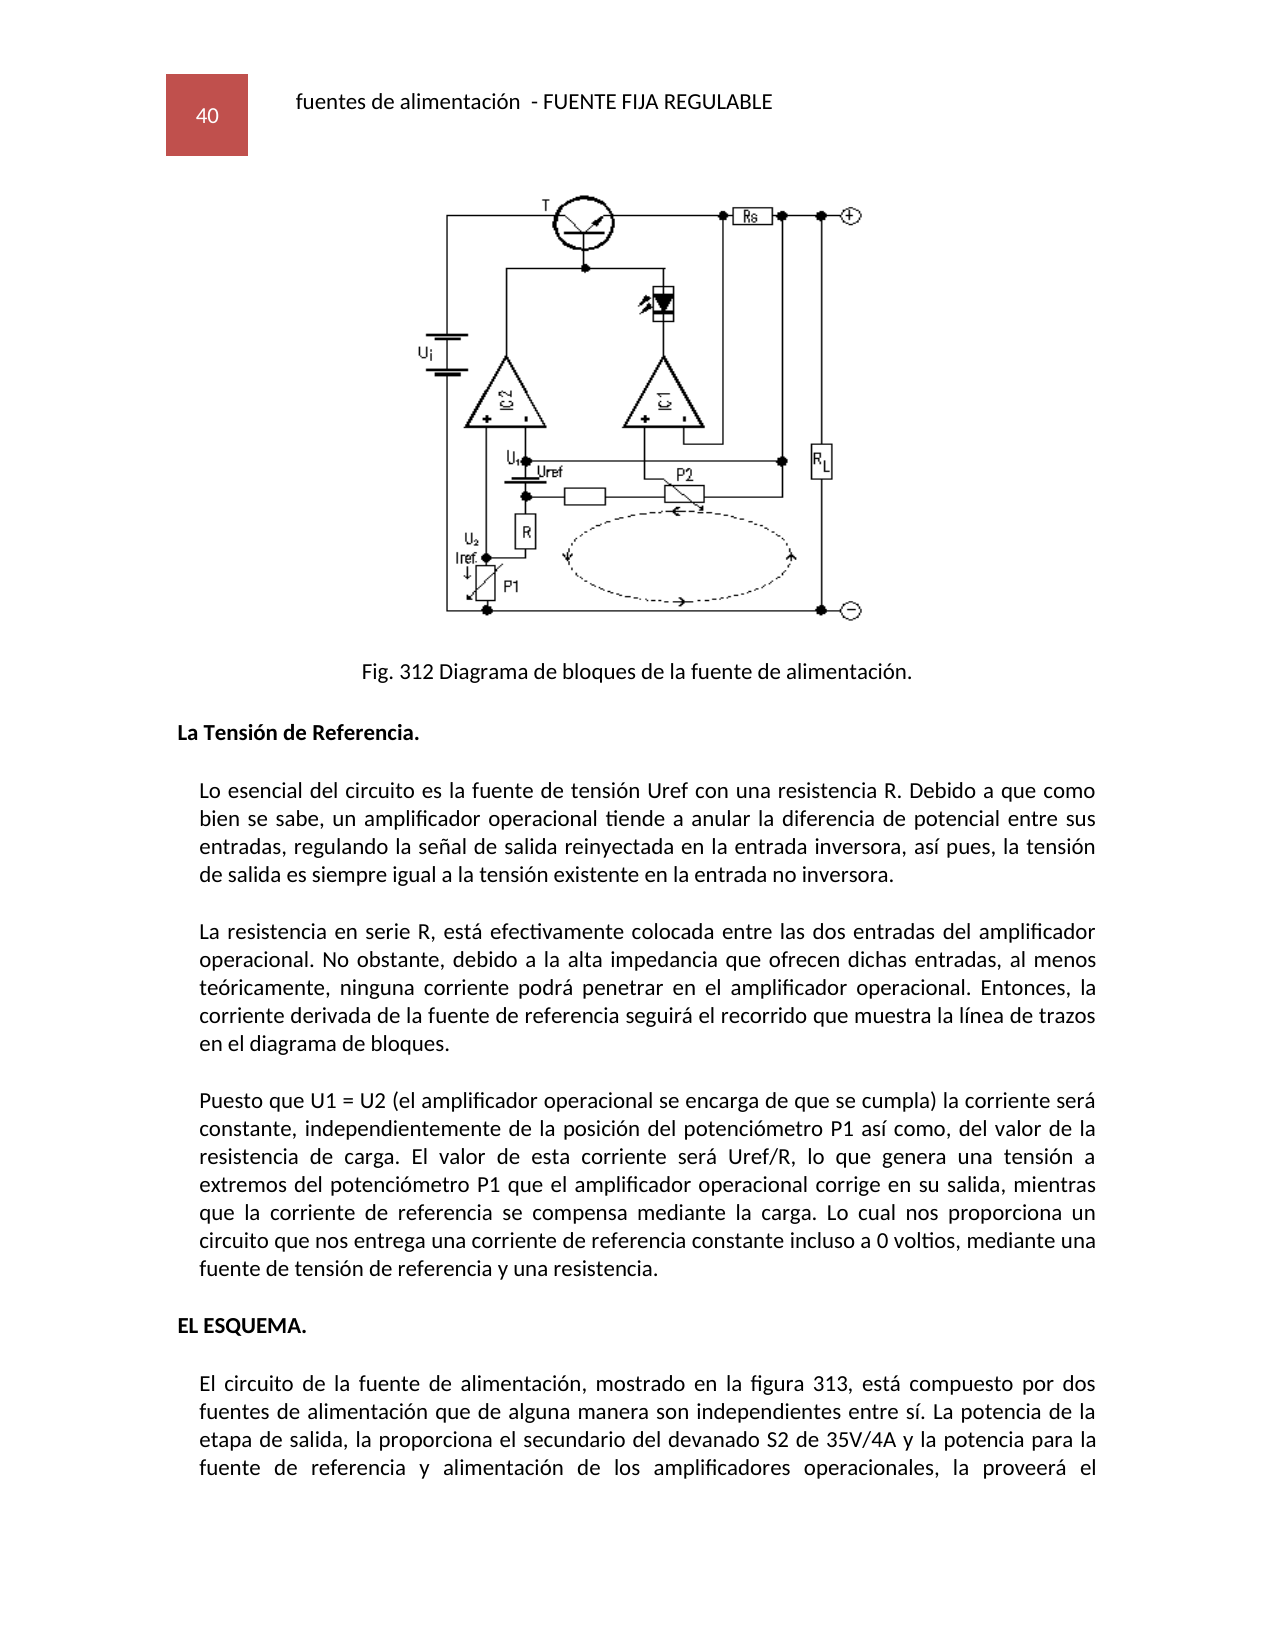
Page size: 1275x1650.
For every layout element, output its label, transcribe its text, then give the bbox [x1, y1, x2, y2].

text La resistencia en serie R, está efectivamente colocada entre las dos entradas del amplificador operacional. No obstante, debido a la alta impedancia que ofrecen dichas entradas, al menos teóricamente, ninguna corriente podrá penetrar en el amplificador operacional. Entonces, la corriente derivada de la fuente de referencia seguirá el recorrido que muestra la línea de trazos en el diagrama de bloques. [199, 917, 1098, 1057]
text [199, 1369, 1098, 1481]
subtitle La Tensión de Referencia. [177, 718, 1098, 747]
text Puesto que U1 = U2 (el amplificador operacional se encarga de que se cumpla) la corriente será constante, independientemente de la posición del potenciómetro P1 así como, del valor de la resistencia de carga. El valor de esta corriente será Uref/R, lo que genera una tensión a extremos del potenciómetro P1 que el amplificador operacional corrige en su salida, mientras que la corriente de referencia se compensa mediante la carga. Lo cual nos proporciona un circuito que nos entrega una corriente de referencia constante incluso a 0 voltios, mediante una fuente de tensión de referencia y una resistencia. [199, 1086, 1098, 1282]
picture [387, 184, 888, 653]
subtitle EL ESQUEMA. [177, 1312, 1098, 1339]
text Lo esencial del circuito es la fuente de tensión Uref con una resistencia R. Debido a que como bien se sabe, un amplificador operacional tiende a anular la diferencia de potencial entre sus entradas, regulando la señal de salida reinyectada en la entrada inversora, así pues, la tensión de salida es siempre igual a la tensión existente en la entrada no inversora. [199, 776, 1098, 888]
